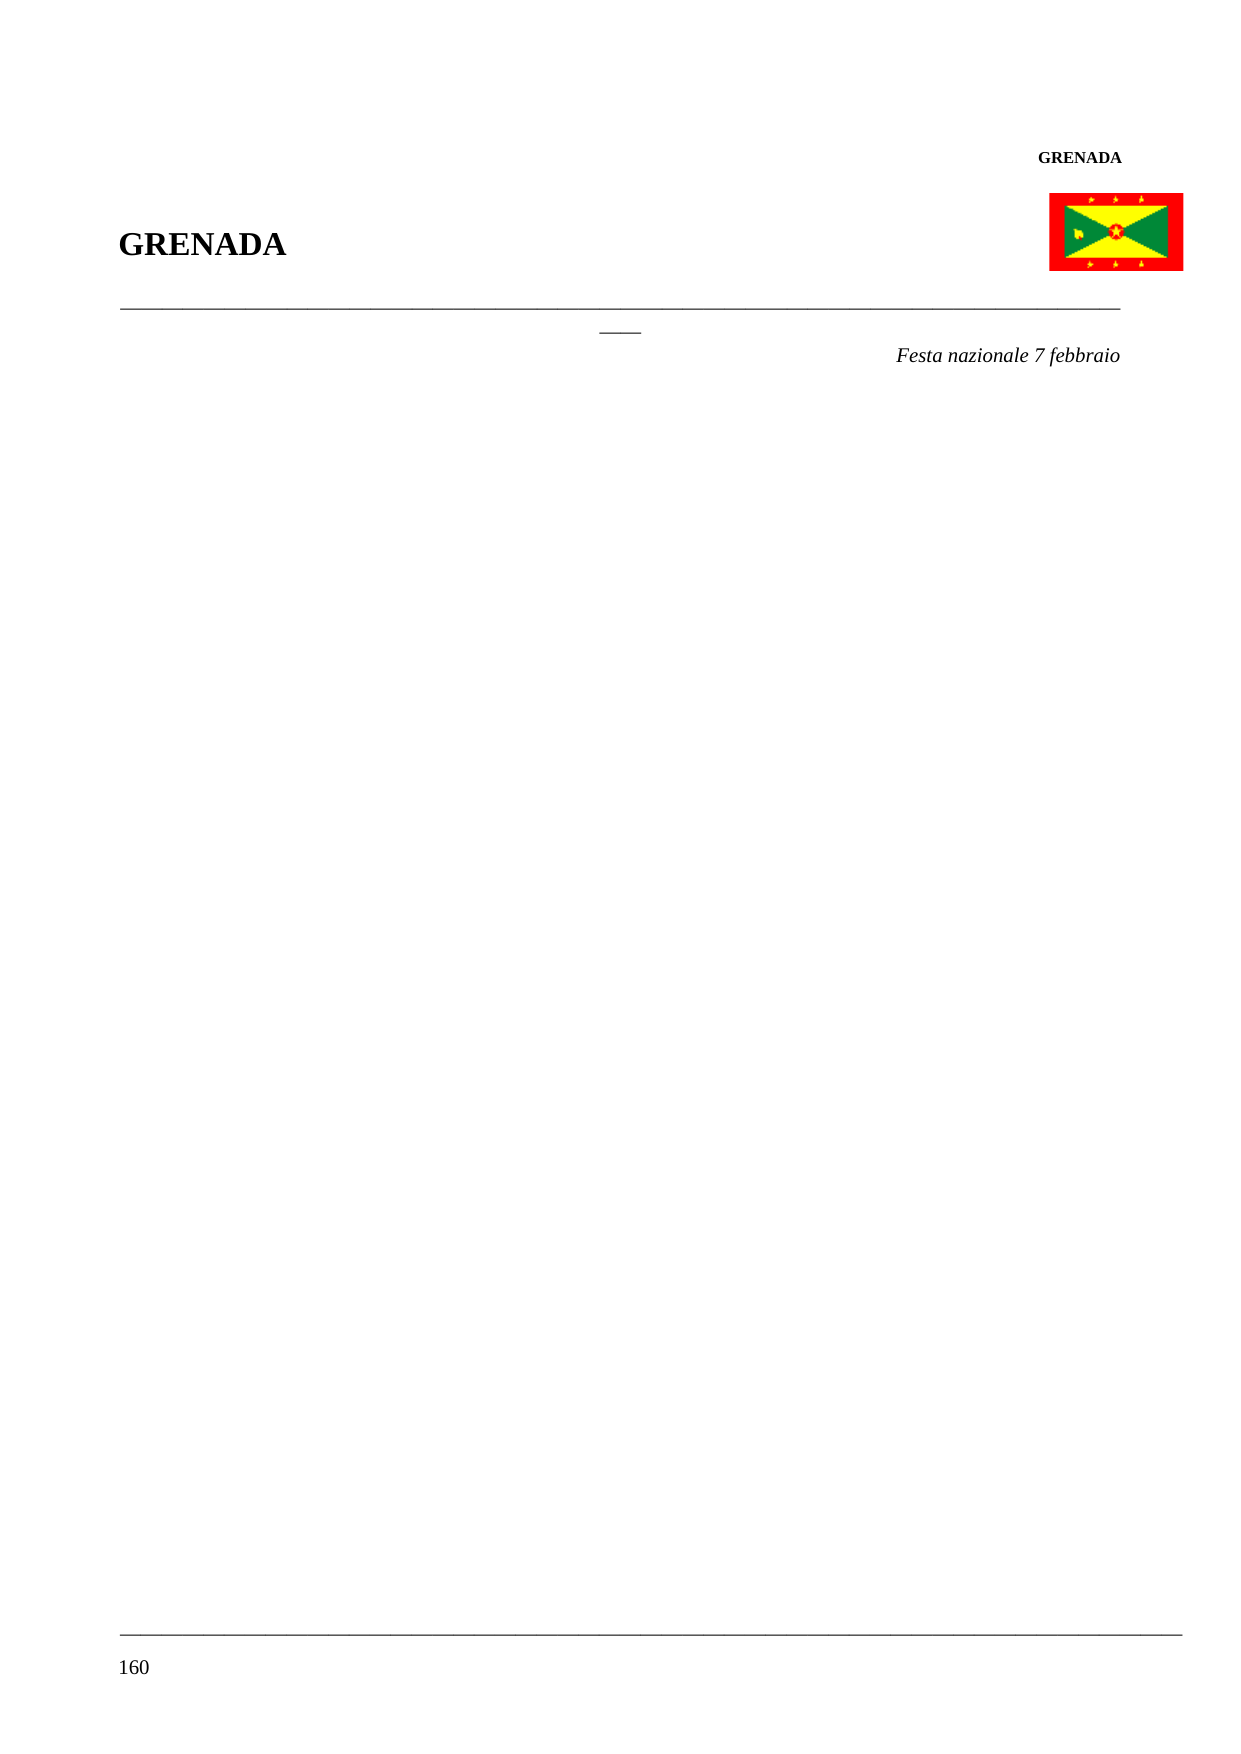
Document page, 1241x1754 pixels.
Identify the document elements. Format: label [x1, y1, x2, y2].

picture [1049, 193, 1184, 271]
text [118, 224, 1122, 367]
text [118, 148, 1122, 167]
